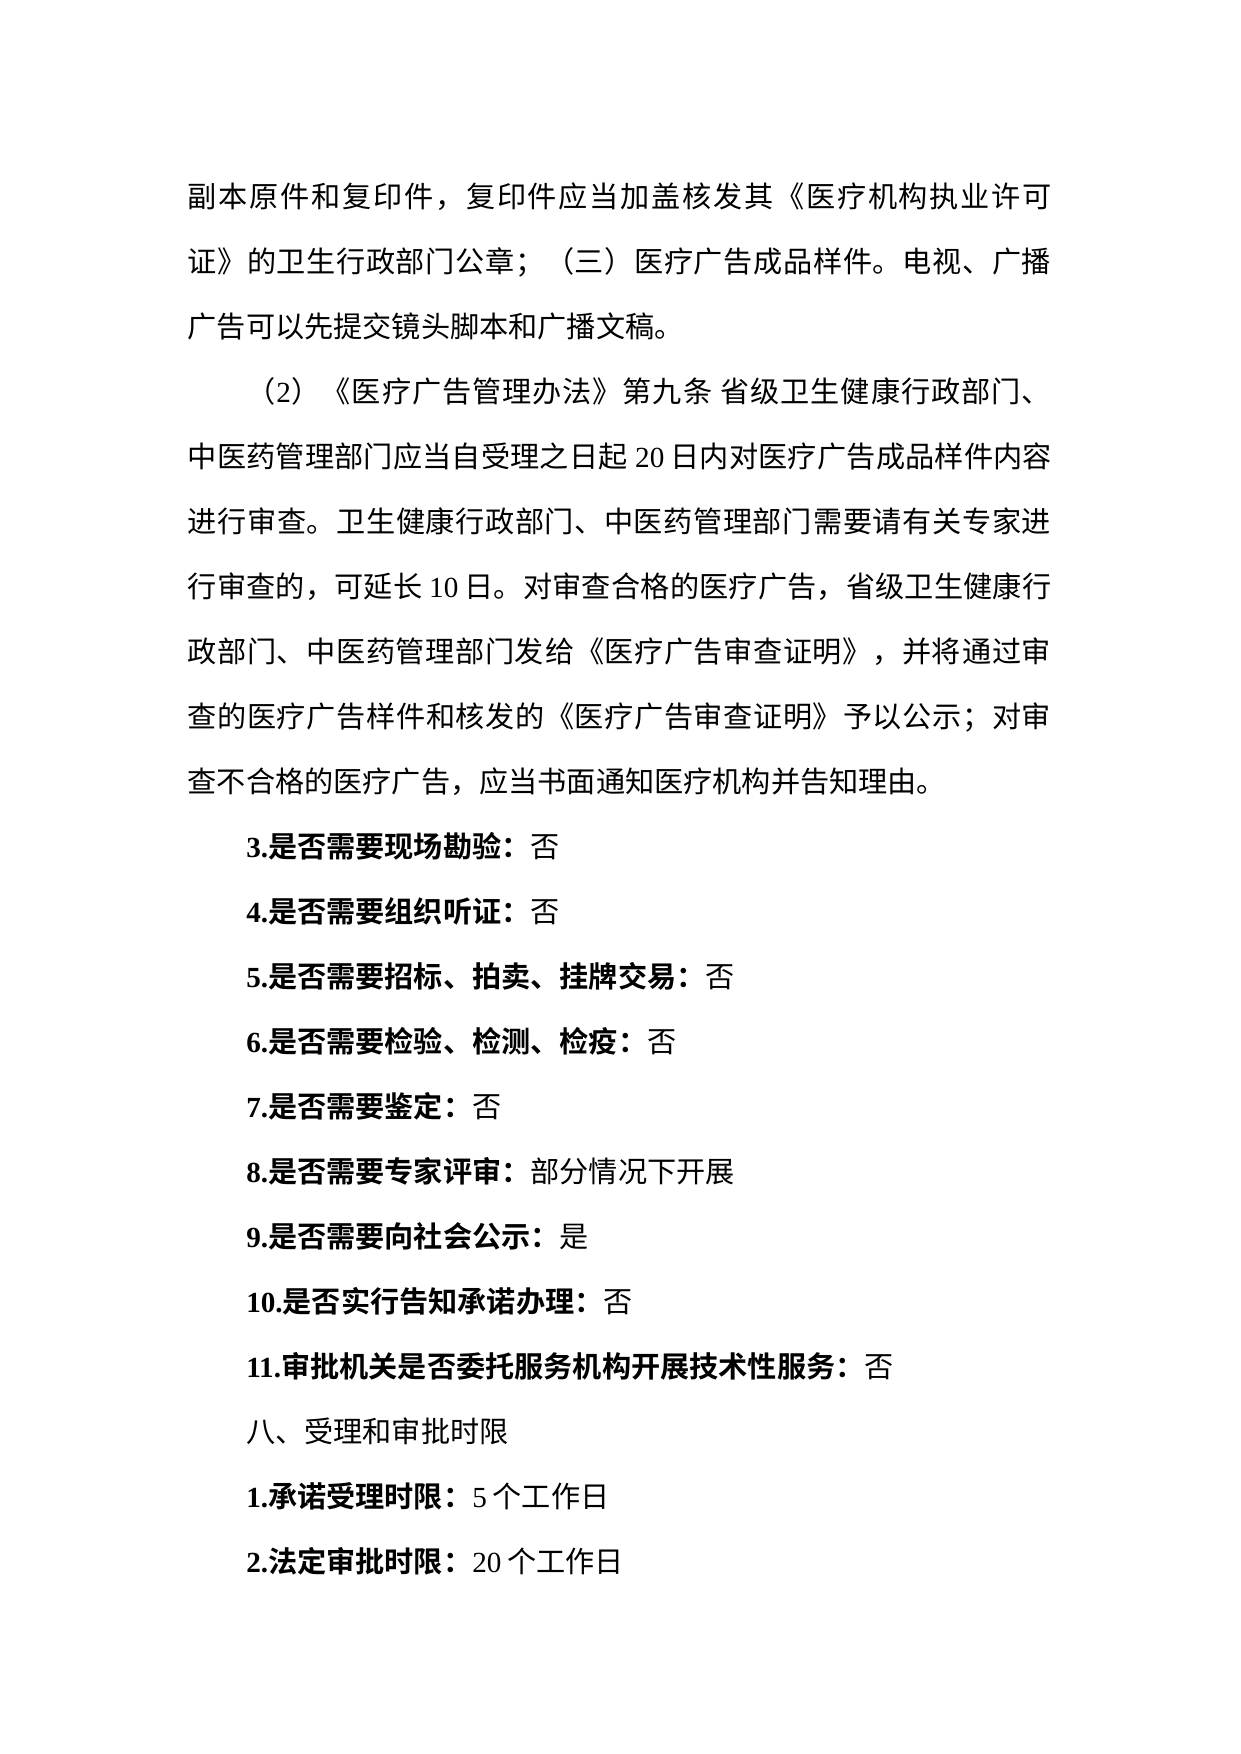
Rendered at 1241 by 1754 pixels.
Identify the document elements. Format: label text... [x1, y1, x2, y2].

text 8.是否需要专家评审：部分情况下开展 [187, 1137, 1053, 1202]
text 2.法定审批时限：20个工作日 [187, 1527, 1053, 1592]
text （2）《医疗广告管理办法》第九条 省级卫生健康行政部门、中医药管理部门应当自受理之日起20日内对医疗广告成品样件内容进行审查。卫生健康行政部门、中医药管理部门需要请有关专家进行审查的，可延长10日。对审查合格的医疗广告，省级卫生健康行政部门、中医药管理部门发给《医疗广告审查证明》，并将通过审查的医疗广告样件和核发的《医疗广告审查证明》予以公示；对审查不合格的医疗广告，应当书面通知医疗机构并告知理由。 [187, 357, 1053, 812]
text 11.审批机关是否委托服务机构开展技术性服务：否 [187, 1332, 1053, 1397]
text 4.是否需要组织听证：否 [187, 877, 1053, 942]
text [187, 162, 1053, 357]
text 6.是否需要检验、检测、检疫：否 [187, 1007, 1053, 1072]
text 10.是否实行告知承诺办理：否 [187, 1267, 1053, 1332]
text 八、受理和审批时限 [187, 1397, 1053, 1462]
text 7.是否需要鉴定：否 [187, 1072, 1053, 1137]
text 1.承诺受理时限：5个工作日 [187, 1462, 1053, 1527]
text 5.是否需要招标、拍卖、挂牌交易：否 [187, 942, 1053, 1007]
text 3.是否需要现场勘验：否 [187, 812, 1053, 877]
text 9.是否需要向社会公示：是 [187, 1202, 1053, 1267]
